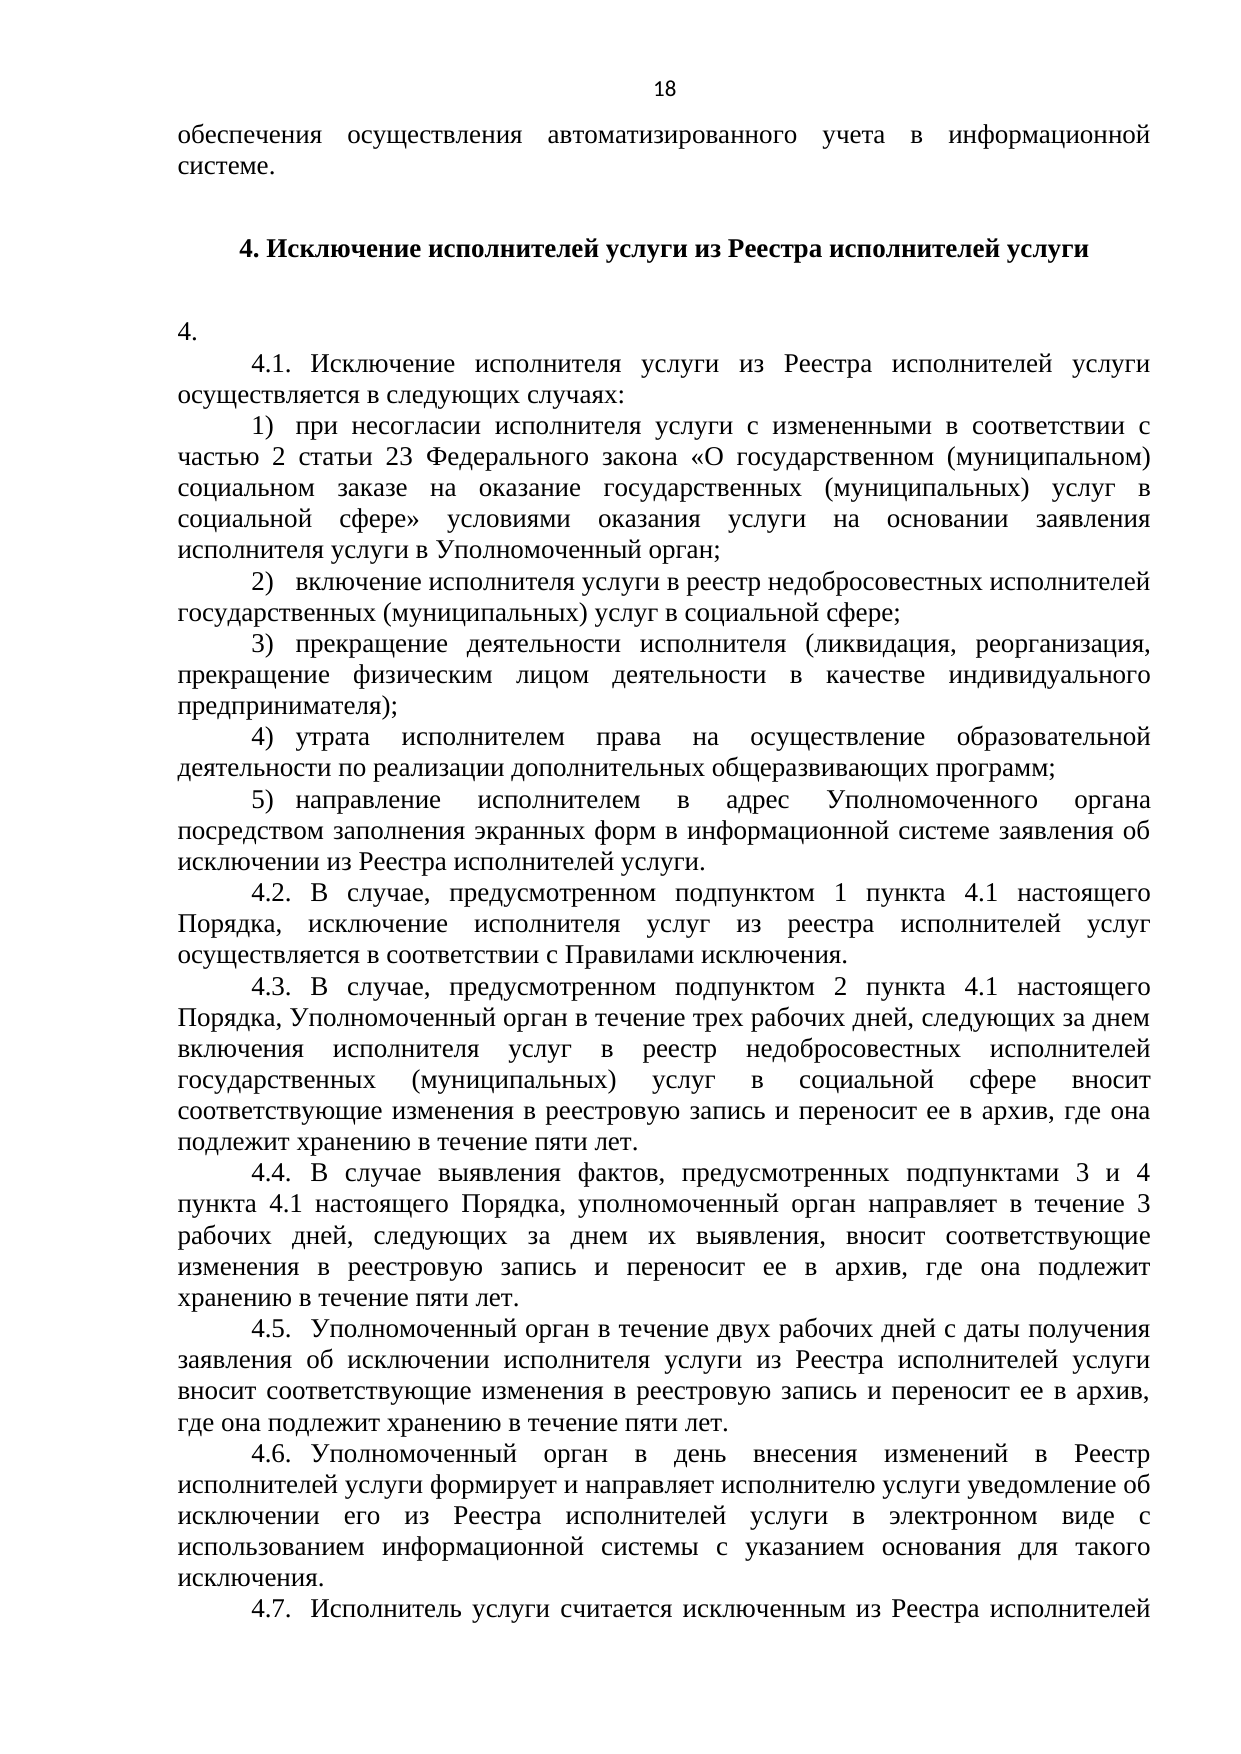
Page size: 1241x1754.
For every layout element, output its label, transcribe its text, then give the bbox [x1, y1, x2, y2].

list при несогласии исполнителя услуги с измененными в соответствии с частью 2 статьи 23 Федерального закона «О государственном (муниципальном) социальном заказе на оказание государственных (муниципальных) услуг в социальной сфере» условиями оказания услуги на основании заявления исполнителя услуги в Уполномоченный орган; [177, 409, 1152, 565]
list Уполномоченный орган в день внесения изменений в Реестр исполнителей услуги формирует и направляет исполнителю услуги уведомление об исключении его из Реестра исполнителей услуги в электронном виде с использованием информационной системы с указанием основания для такого исключения. [177, 1437, 1152, 1592]
list В случае, предусмотренном подпунктом 2 пункта 4.1 настоящего Порядка, Уполномоченный орган в течение трех рабочих дней, следующих за днем включения исполнителя услуг в реестр недобросовестных исполнителей государственных (муниципальных) услуг в социальной сфере вносит соответствующие изменения в реестровую запись и переносит ее в архив, где она подлежит хранению в течение пяти лет. [177, 969, 1152, 1156]
list утрата исполнителем права на осуществление образовательной деятельности по реализации дополнительных общеразвивающих программ; [177, 720, 1152, 783]
list прекращение деятельности исполнителя (ликвидация, реорганизация, прекращение физическим лицом деятельности в качестве индивидуального предпринимателя); [177, 627, 1152, 720]
list направление исполнителем в адрес Уполномоченного органа посредством заполнения экранных форм в информационной системе заявления об исключении из Реестра исполнителей услуги. [177, 783, 1152, 876]
list В случае, предусмотренном подпунктом 1 пункта 4.1 настоящего Порядка, исключение исполнителя услуг из реестра исполнителей услуг осуществляется в соответствии с Правилами исключения. [177, 876, 1152, 969]
list Уполномоченный орган в течение двух рабочих дней с даты получения заявления об исключении исполнителя услуги из Реестра исполнителей услуги вносит соответствующие изменения в реестровую запись и переносит ее в архив, где она подлежит хранению в течение пяти лет. [177, 1312, 1152, 1437]
list Исключение исполнителя услуги из Реестра исполнителей услуги осуществляется в следующих случаях: [177, 347, 1152, 409]
subtitle 4. Исключение исполнителей услуги из Реестра исполнителей услуги [177, 232, 1152, 263]
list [177, 118, 1152, 180]
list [177, 1592, 1152, 1624]
list включение исполнителя услуги в реестр недобросовестных исполнителей государственных (муниципальных) услуг в социальной сфере; [177, 565, 1152, 627]
list В случае выявления фактов, предусмотренных подпунктами 3 и 4 пункта 4.1 настоящего Порядка, уполномоченный орган направляет в течение 3 рабочих дней, следующих за днем их выявления, вносит соответствующие изменения в реестровую запись и переносит ее в архив, где она подлежит хранению в течение пяти лет. [177, 1156, 1152, 1312]
